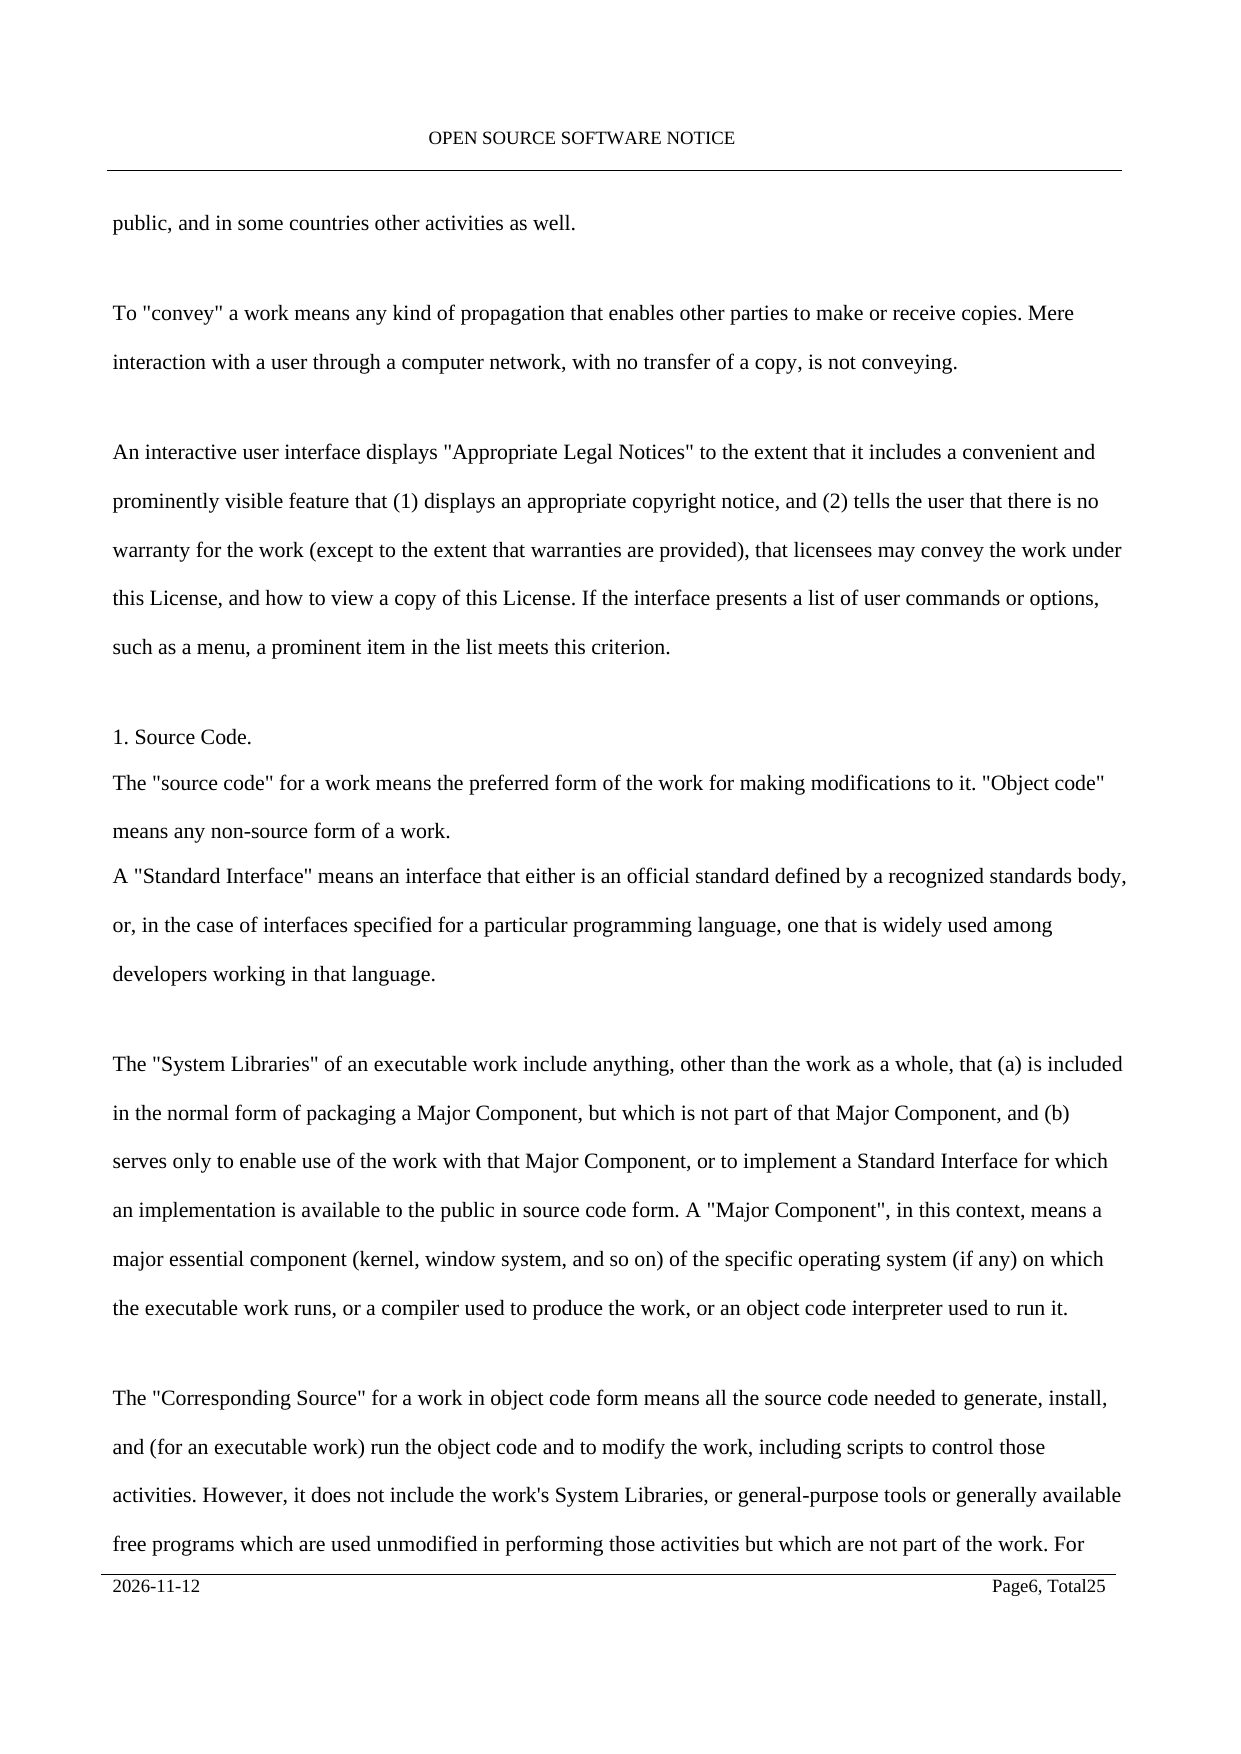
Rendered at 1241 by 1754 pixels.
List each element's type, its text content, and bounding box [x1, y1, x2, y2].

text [112, 206, 1128, 239]
text An interactive user interface displays "Appropriate Legal Notices" to the extent that it includes a convenient and prominently visible feature that (1) displays an appropriate copyright notice, and (2) tells the user that there is no warranty for the work (except to the extent that warranties are provided), that licensees may convey the work under this License, and how to view a copy of this License. If the interface presents a list of user commands or options, such as a menu, a prominent item in the list meets this criterion. [112, 436, 1128, 663]
text The "source code" for a work means the preferred form of the work for making modifications to it. "Object code" means any non-source form of a work. [112, 766, 1128, 847]
text A "Standard Interface" means an interface that either is an official standard defined by a recognized standards body, or, in the case of interfaces specified for a particular programming language, one that is widely used among developers working in that language. [112, 860, 1128, 990]
text The "System Libraries" of an executable work include anything, other than the work as a whole, that (a) is included in the normal form of packaging a Major Component, but which is not part of that Major Component, and (b) serves only to enable use of the work with that Major Component, or to implement a Standard Interface for which an implementation is available to the public in source code form. A "Major Component", in this context, means a major essential component (kernel, window system, and so on) of the specific operating system (if any) on which the executable work runs, or a compiler used to produce the work, or an object code interpreter used to run it. [112, 1047, 1128, 1324]
text To "convey" a work means any kind of propagation that enables other parties to make or receive copies. Mere interaction with a user through a computer network, with no transfer of a copy, is not conveying. [112, 297, 1128, 378]
text 1. Source Code. [112, 721, 1128, 753]
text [112, 1381, 1128, 1560]
